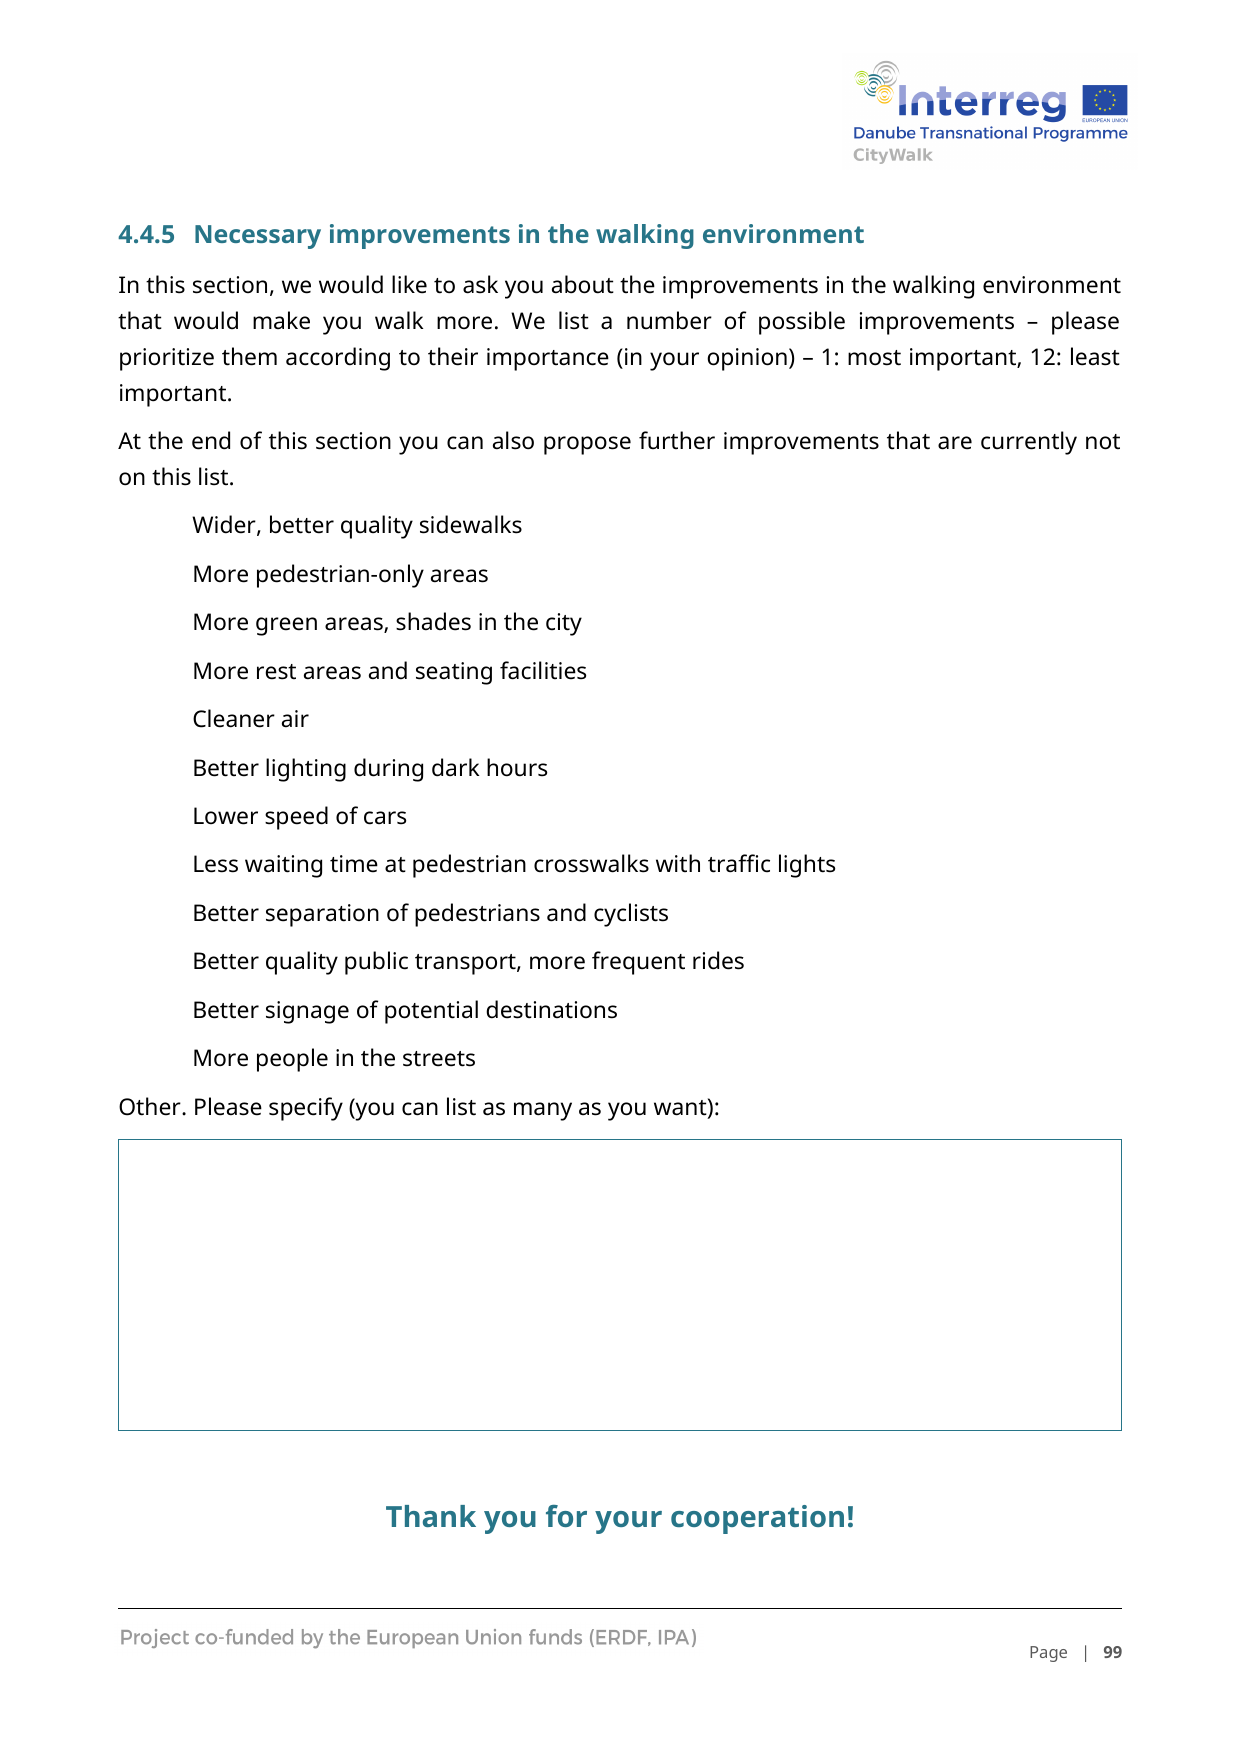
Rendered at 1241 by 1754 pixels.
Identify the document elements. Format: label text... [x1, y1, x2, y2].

text More green areas, shades in the city [118, 606, 1122, 637]
picture [113, 1622, 704, 1656]
table_header [119, 1140, 1121, 1430]
text Thank you for your cooperation! [118, 1496, 1122, 1536]
text In this section, we would like to ask you about the improvements in the walking environment that would make you walk more. We list a number of possible improvements – please prioritize them according to their importance (in your opinion) – 1: most important, 12: least important. [118, 269, 1122, 408]
picture [842, 53, 1138, 170]
text Better lighting during dark hours [118, 751, 1122, 783]
text At the end of this section you can also propose further improvements that are currently not on this list. [118, 425, 1122, 492]
text Wider, better quality sidewalks [118, 509, 1122, 541]
text Less waiting time at pedestrian crosswalks with traffic lights [118, 848, 1122, 879]
text Cleaner air [118, 703, 1122, 734]
text Better separation of pedestrians and cyclists [118, 897, 1122, 928]
text More rest areas and seating facilities [118, 654, 1122, 686]
text More pedestrian-only areas [118, 558, 1122, 589]
text Better quality public transport, more frequent rides [118, 945, 1122, 976]
text Lower speed of cars [118, 800, 1122, 831]
subtitle Necessary improvements in the walking environment [118, 217, 1122, 251]
text Other. Please specify (you can list as many as you want): [118, 1091, 1122, 1122]
text Better signage of potential destinations [118, 994, 1122, 1025]
text More people in the streets [118, 1042, 1122, 1073]
